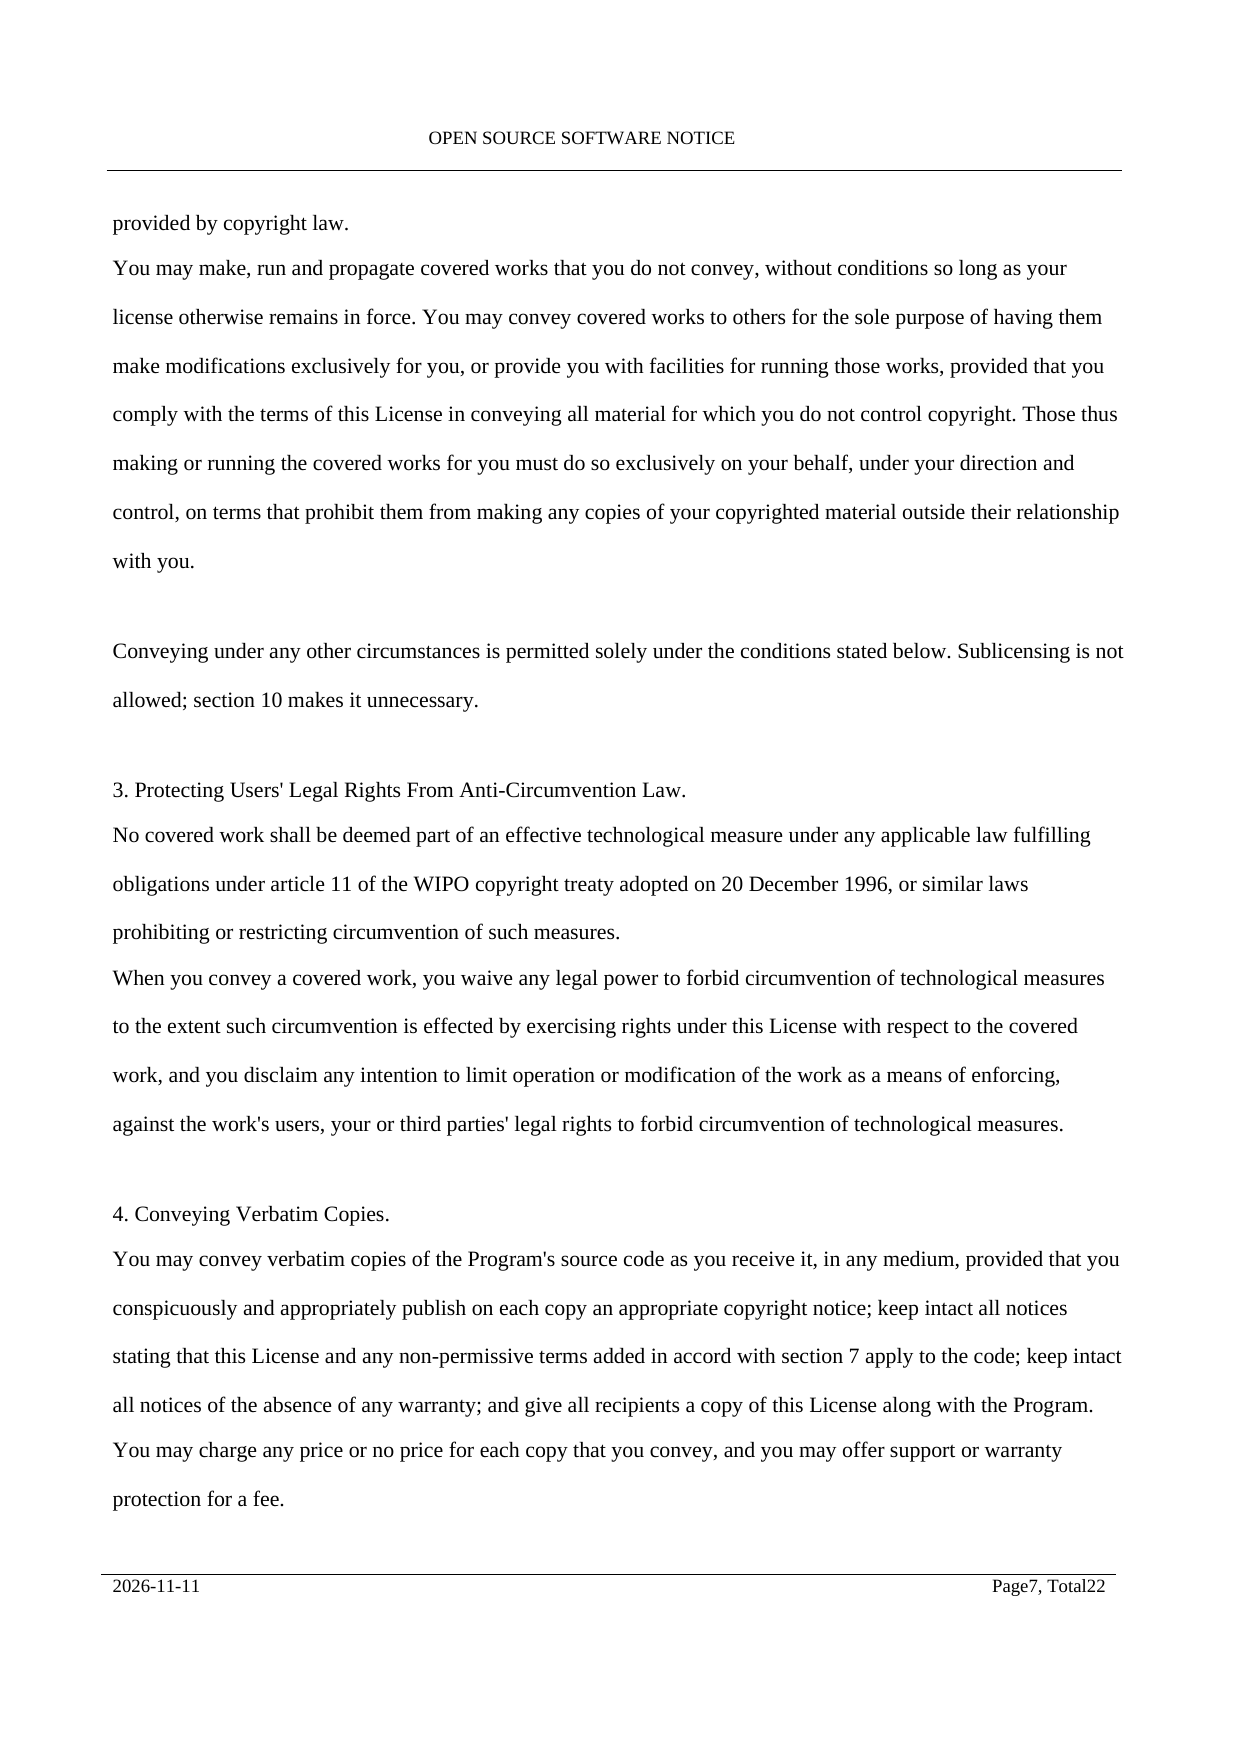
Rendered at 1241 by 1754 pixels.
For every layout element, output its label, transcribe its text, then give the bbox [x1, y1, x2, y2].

text No covered work shall be deemed part of an effective technological measure under any applicable law fulfilling obligations under article 11 of the WIPO copyright treaty adopted on 20 December 1996, or similar laws prohibiting or restricting circumvention of such measures. [112, 818, 1128, 948]
text 3. Protecting Users' Legal Rights From Anti-Circumvention Law. [112, 773, 1128, 806]
text You may make, run and propagate covered works that you do not convey, without conditions so long as your license otherwise remains in force. You may convey covered works to others for the sole purpose of having them make modifications exclusively for you, or provide you with facilities for running those works, provided that you comply with the terms of this License in conveying all material for which you do not control copyright. Those thus making or running the covered works for you must do so exclusively on your behalf, under your direction and control, on terms that prohibit them from making any copies of your copyrighted material outside their relationship with you. [112, 251, 1128, 576]
text You may charge any price or no price for each copy that you convey, and you may offer support or warranty protection for a fee. [112, 1434, 1128, 1515]
text Conveying under any other circumstances is permitted solely under the conditions stated below. Sublicensing is not allowed; section 10 makes it unnecessary. [112, 634, 1128, 715]
text You may convey verbatim copies of the Program's source code as you receive it, in any medium, provided that you conspicuously and appropriately publish on each copy an appropriate copyright notice; keep intact all notices stating that this License and any non-permissive terms added in accord with section 7 apply to the code; keep intact all notices of the absence of any warranty; and give all recipients a copy of this License along with the Program. [112, 1242, 1128, 1421]
text When you convey a covered work, you waive any legal power to forbid circumvention of technological measures to the extent such circumvention is effected by exercising rights under this License with respect to the covered work, and you disclaim any intention to limit operation or modification of the work as a means of enforcing, against the work's users, your or third parties' legal rights to forbid circumvention of technological measures. [112, 961, 1128, 1139]
text 4. Conveying Verbatim Copies. [112, 1197, 1128, 1230]
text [112, 206, 1128, 239]
